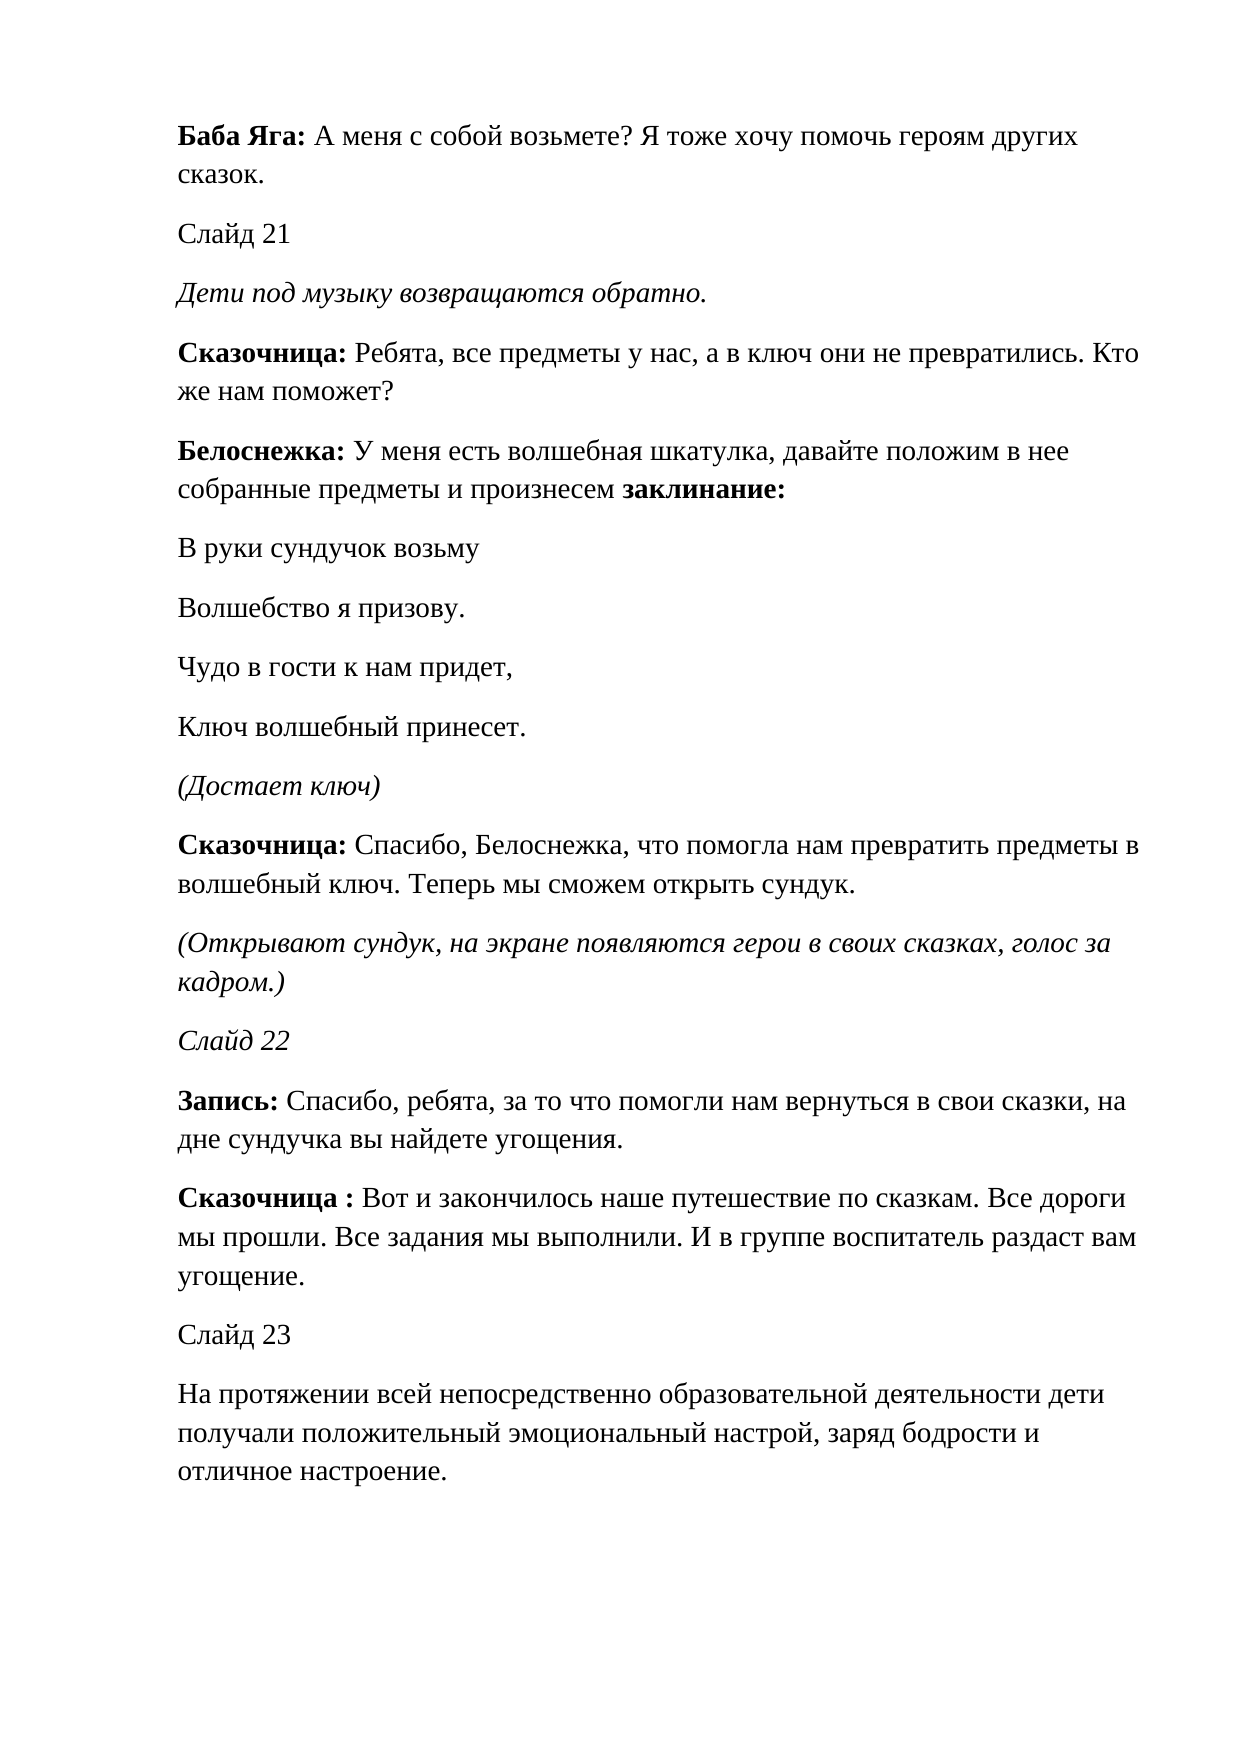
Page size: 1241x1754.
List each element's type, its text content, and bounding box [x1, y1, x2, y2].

text Волшебство я призову. [177, 590, 1152, 623]
text (Достает ключ) [177, 768, 1152, 802]
text (Открывают сундук, на экране появляются герои в своих сказках, голос за кадром.) [177, 925, 1152, 997]
text Слайд 22 [177, 1023, 1152, 1057]
text Баба Яга: А меня с собой возьмете? Я тоже хочу помочь героям других сказок. [177, 118, 1152, 190]
text Белоснежка: У меня есть волшебная шкатулка, давайте положим в нее собранные предметы и произнесем заклинание: [177, 433, 1152, 505]
text Слайд 23 [177, 1317, 1152, 1351]
text Сказочница: Ребята, все предметы у нас, а в ключ они не превратились. Кто же нам поможет? [177, 335, 1152, 407]
text В руки сундучок возьму [177, 531, 1152, 564]
text Запись: Спасибо, ребята, за то что помогли нам вернуться в свои сказки, на дне сундучка вы найдете угощения. [177, 1083, 1152, 1155]
text Сказочница: Спасибо, Белоснежка, что помогла нам превратить предметы в волшебный ключ. Теперь мы сможем открыть сундук. [177, 827, 1152, 899]
text Ключ волшебный принесет. [177, 709, 1152, 742]
text Дети под музыку возвращаются обратно. [177, 275, 1152, 309]
text Чудо в гости к нам придет, [177, 649, 1152, 683]
text На протяжении всей непосредственно образовательной деятельности дети получали положительный эмоциональный настрой, заряд бодрости и отличное настроение. [177, 1376, 1152, 1487]
text Сказочница : Вот и закончилось наше путешествие по сказкам. Все дороги мы прошли. Все задания мы выполнили. И в группе воспитатель раздаст вам угощение. [177, 1181, 1152, 1291]
text Слайд 21 [177, 216, 1152, 249]
